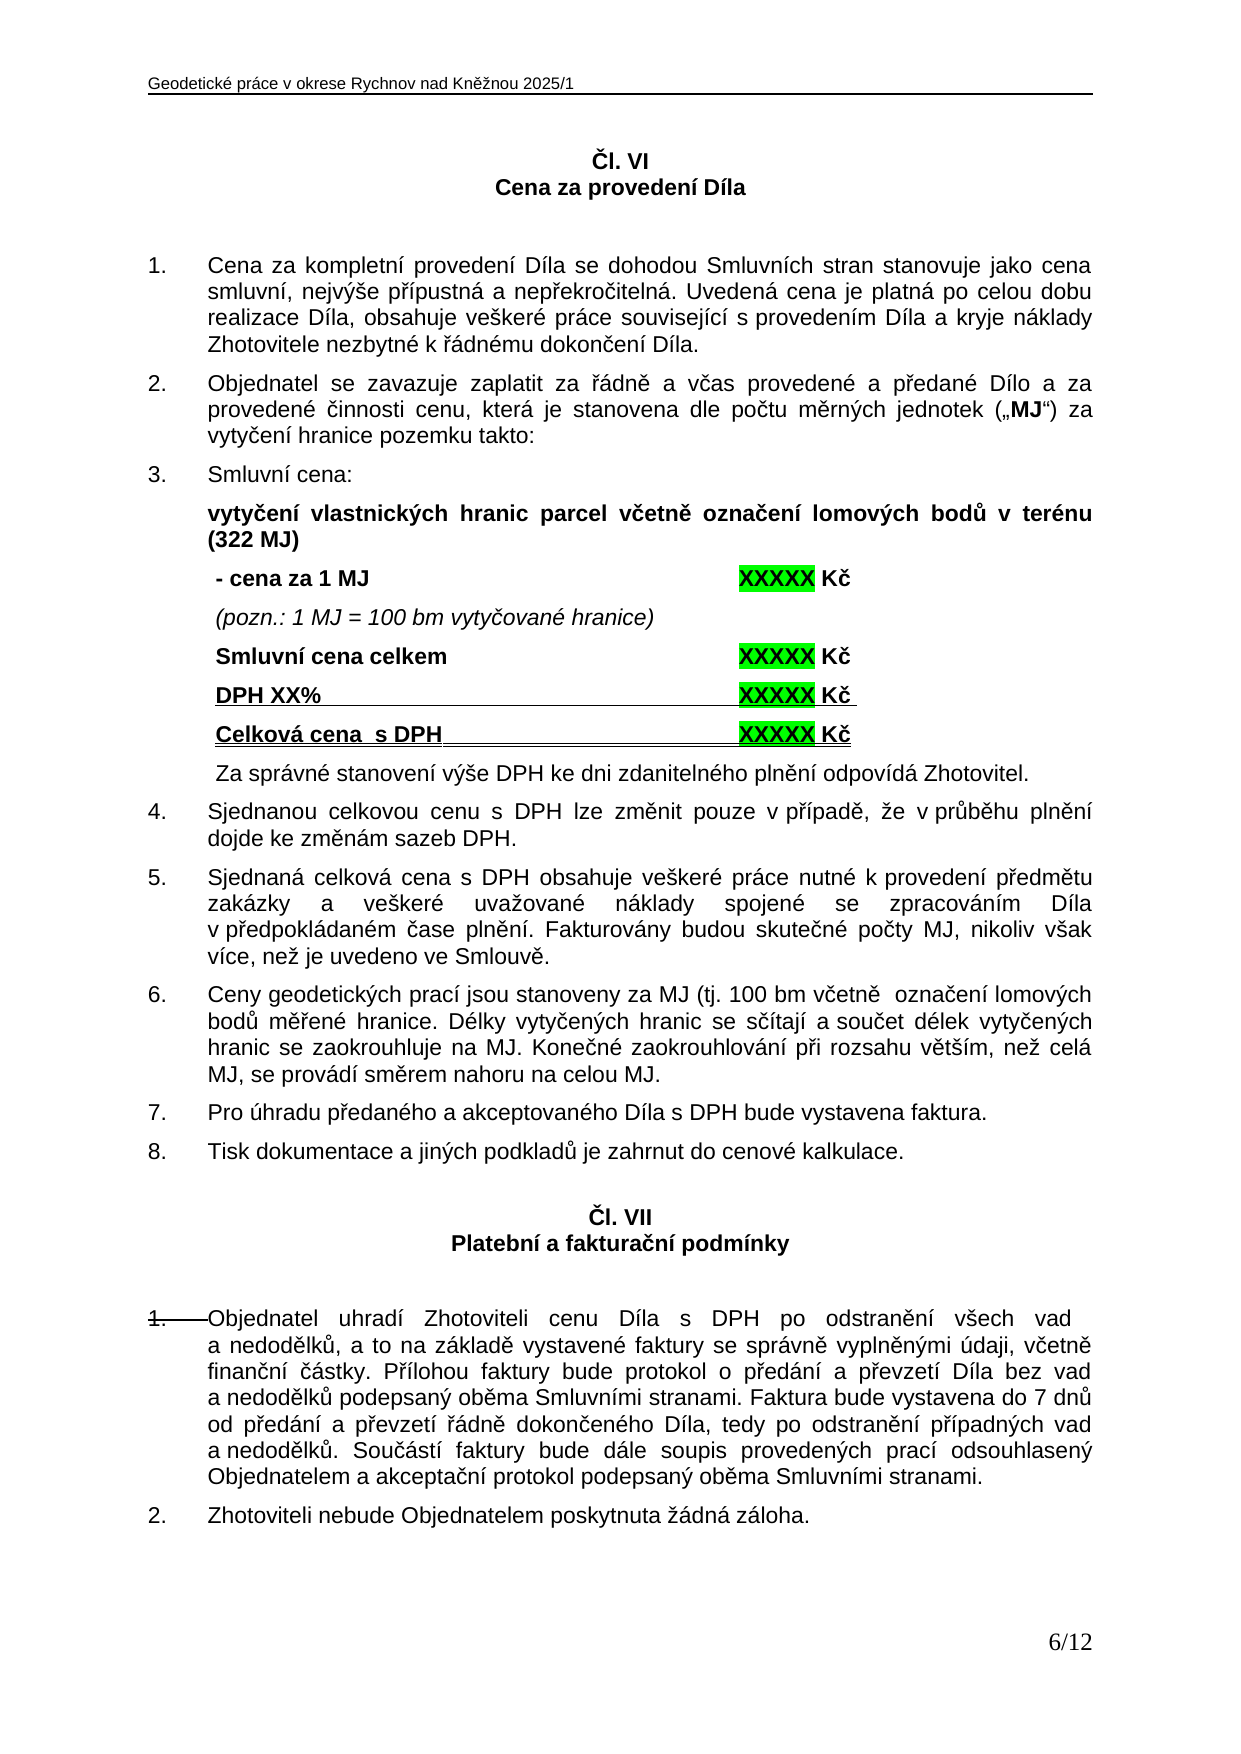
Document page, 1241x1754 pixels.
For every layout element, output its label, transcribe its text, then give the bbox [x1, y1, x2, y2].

list Zhotoviteli nebude Objednatelem poskytnuta žádná záloha. [148, 1502, 1093, 1528]
subtitle Čl. VI [148, 148, 1093, 174]
text DPH XX% XXXXX Kč [215, 682, 739, 705]
subtitle Cena za provedení Díla [148, 174, 1093, 200]
text Celková cena s DPH XXXXX Kč [215, 721, 739, 747]
text vytyčení vlastnických hranic parcel včetně označení lomových bodů v terénu (322 MJ) [207, 500, 1093, 553]
text - cena za 1 MJ XXXXX Kč [215, 565, 739, 592]
subtitle Čl. VII [148, 1203, 1093, 1230]
list Cena za kompletní provedení Díla se dohodou Smluvních stran stanovuje jako cena smluvní, nejvýše přípustná a nepřekročitelná. Uvedená cena je platná po celou dobu realizace Díla, obsahuje veškeré práce související s provedením Díla a kryje náklady Zhotovitele nezbytné k řádnému dokončení Díla. [148, 252, 1093, 357]
list Pro úhradu předaného a akceptovaného Díla s DPH bude vystavena faktura. [148, 1099, 1093, 1126]
text Smluvní cena celkem XXXXX Kč [215, 643, 739, 669]
list Ceny geodetických prací jsou stanoveny za MJ (tj. 100 bm včetně označení lomových bodů měřené hranice. Délky vytyčených hranic se sčítají a součet délek vytyčených hranic se zaokrouhluje na MJ. Konečné zaokrouhlování při rozsahu větším, než celá MJ, se provádí směrem nahoru na celou MJ. [148, 981, 1093, 1087]
text Smluvní cena celkem XXXXX Kč [815, 643, 1093, 669]
list Objednatel se zavazuje zaplatit za řádně a včas provedené a předané Dílo a za provedené činnosti cenu, která je stanovena dle počtu měrných jednotek („MJ“) za vytyčení hranice pozemku takto: [148, 369, 1093, 449]
text - cena za 1 MJ XXXXX Kč [815, 565, 1093, 592]
text (pozn.: 1 MJ = 100 bm vytyčované hranice) [215, 604, 1093, 630]
text DPH XX% XXXXX Kč [815, 682, 1093, 708]
list Sjednaná celková cena s DPH obsahuje veškeré práce nutné k provedení předmětu zakázky a veškeré uvažované náklady spojené se zpracováním Díla v předpokládaném čase plnění. Fakturovány budou skutečné počty MJ, nikoliv však více, než je uvedeno ve Smlouvě. [148, 863, 1093, 969]
list Tisk dokumentace a jiných podkladů je zahrnut do cenové kalkulace. [148, 1138, 1093, 1164]
list Objednatel uhradí Zhotoviteli cenu Díla s DPH po odstranění všech vad a nedodělků, a to na základě vystavené faktury se správně vyplněnými údaji, včetně finanční částky. Přílohou faktury bude protokol o předání a převzetí Díla bez vad a nedodělků podepsaný oběma Smluvními stranami. Faktura bude vystavena do 7 dnů od předání a převzetí řádně dokončeného Díla, tedy po odstranění případných vad a nedodělků. Součástí faktury bude dále soupis provedených prací odsouhlasený Objednatelem a akceptační protokol podepsaný oběma Smluvními stranami. [148, 1305, 1093, 1490]
list Smluvní cena: [148, 461, 1093, 487]
text Celková cena s DPH XXXXX Kč [815, 721, 1093, 747]
list Sjednanou celkovou cenu s DPH lze změnit pouze v případě, že v průběhu plnění dojde ke změnám sazeb DPH. [148, 798, 1093, 851]
text Za správné stanovení výše DPH ke dni zdanitelného plnění odpovídá Zhotovitel. [215, 759, 1093, 786]
subtitle Platební a fakturační podmínky [148, 1230, 1093, 1256]
